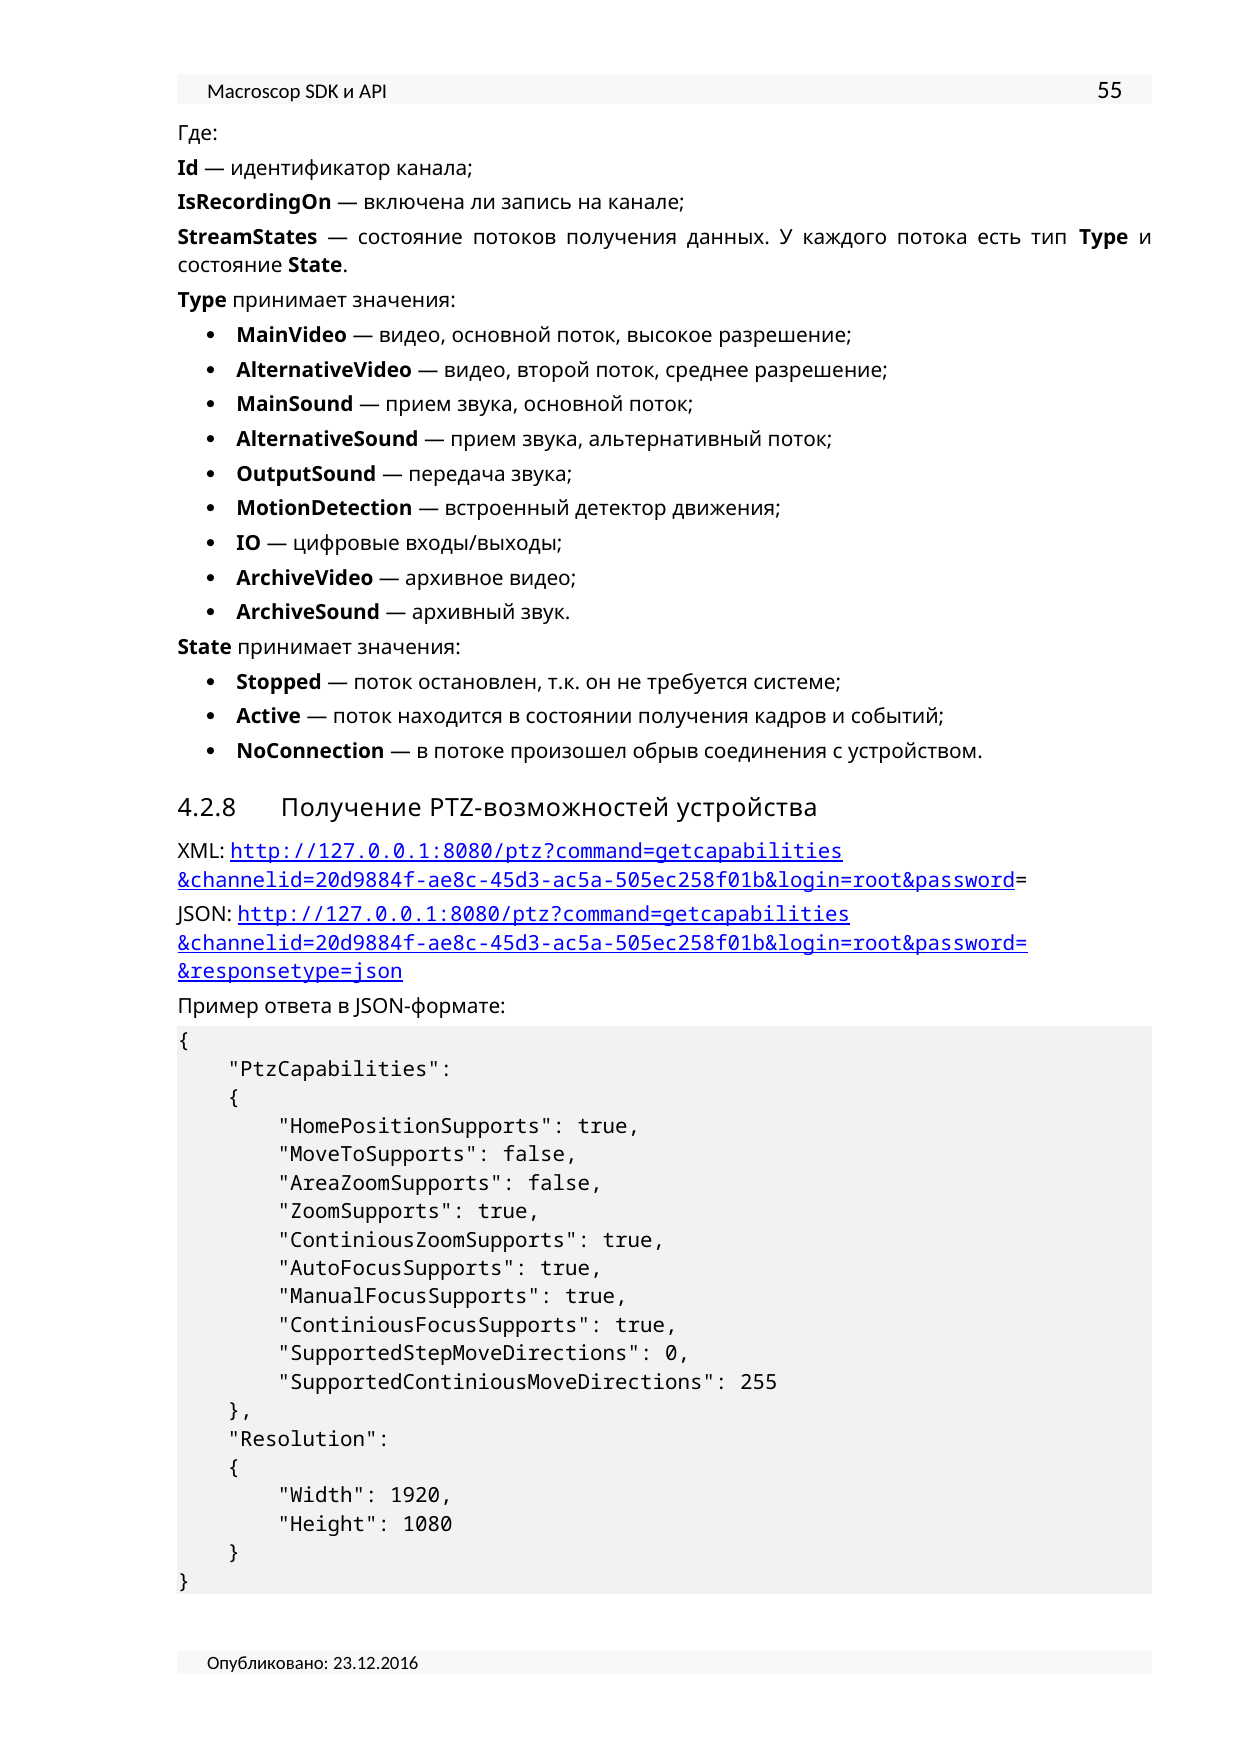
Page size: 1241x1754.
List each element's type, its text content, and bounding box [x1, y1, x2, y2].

text StreamStates — состояние потоков получения данных. У каждого потока есть тип Type и состояние State. [177, 222, 1152, 279]
text { [177, 1082, 1152, 1111]
text "AreaZoomSupports": false, [177, 1168, 1152, 1196]
text "ZoomSupports": true, [177, 1196, 1152, 1225]
text IsRecordingOn — включена ли запись на канале; [177, 187, 1152, 216]
subtitle Получение PTZ-возможностей устройства [177, 790, 1152, 824]
text "MoveToSupports": false, [177, 1139, 1152, 1168]
text { [177, 1026, 1152, 1054]
text { [177, 1452, 1152, 1481]
text "SupportedStepMoveDirections": 0, [177, 1338, 1152, 1367]
text }, [177, 1395, 1152, 1424]
list AlternativeVideo — видео, второй поток, среднее разрешение; [207, 355, 1152, 383]
text "Width": 1920, [177, 1481, 1152, 1509]
text "HomePositionSupports": true, [177, 1111, 1152, 1139]
list Stopped — поток остановлен, т.к. он не требуется системе; [207, 667, 1152, 695]
list Active — поток находится в состоянии получения кадров и событий; [207, 702, 1152, 730]
text "ContiniousZoomSupports": true, [177, 1225, 1152, 1253]
text "ContiniousFocusSupports": true, [177, 1310, 1152, 1338]
text JSON: http://127.0.0.1:8080/ptz?command=getcapabilities &channelid=20d9884f-ae8c-45d3-ac5a-505ec258f01b&login=root&password= &responsetype=json [177, 899, 1152, 985]
list MotionDetection — встроенный детектор движения; [207, 493, 1152, 522]
text Пример ответа в JSON-формате: [177, 991, 1152, 1019]
list IO — цифровые входы/выходы; [207, 528, 1152, 557]
list OutputSound — передача звука; [207, 459, 1152, 487]
text State принимает значения: [177, 632, 1152, 661]
list MainSound — прием звука, основной поток; [207, 389, 1152, 418]
text Id — идентификатор канала; [177, 153, 1152, 181]
text "AutoFocusSupports": true, [177, 1253, 1152, 1282]
text } [177, 1566, 1152, 1594]
text Type принимает значения: [177, 285, 1152, 314]
list MainVideo — видео, основной поток, высокое разрешение; [207, 320, 1152, 348]
text Где: [177, 118, 1152, 147]
text XML: http://127.0.0.1:8080/ptz?command=getcapabilities &channelid=20d9884f-ae8c-45d3-ac5a-505ec258f01b&login=root&password= [177, 836, 1152, 893]
text "Height": 1080 [177, 1509, 1152, 1537]
list ArchiveSound — архивный звук. [207, 597, 1152, 626]
list AlternativeSound — прием звука, альтернативный поток; [207, 424, 1152, 452]
list NoConnection — в потоке произошел обрыв соединения с устройством. [207, 736, 1152, 765]
text } [177, 1537, 1152, 1566]
text "SupportedContiniousMoveDirections": 255 [177, 1367, 1152, 1395]
text "PtzCapabilities": [177, 1054, 1152, 1082]
text "Resolution": [177, 1424, 1152, 1452]
list ArchiveVideo — архивное видео; [207, 563, 1152, 591]
text "ManualFocusSupports": true, [177, 1282, 1152, 1310]
